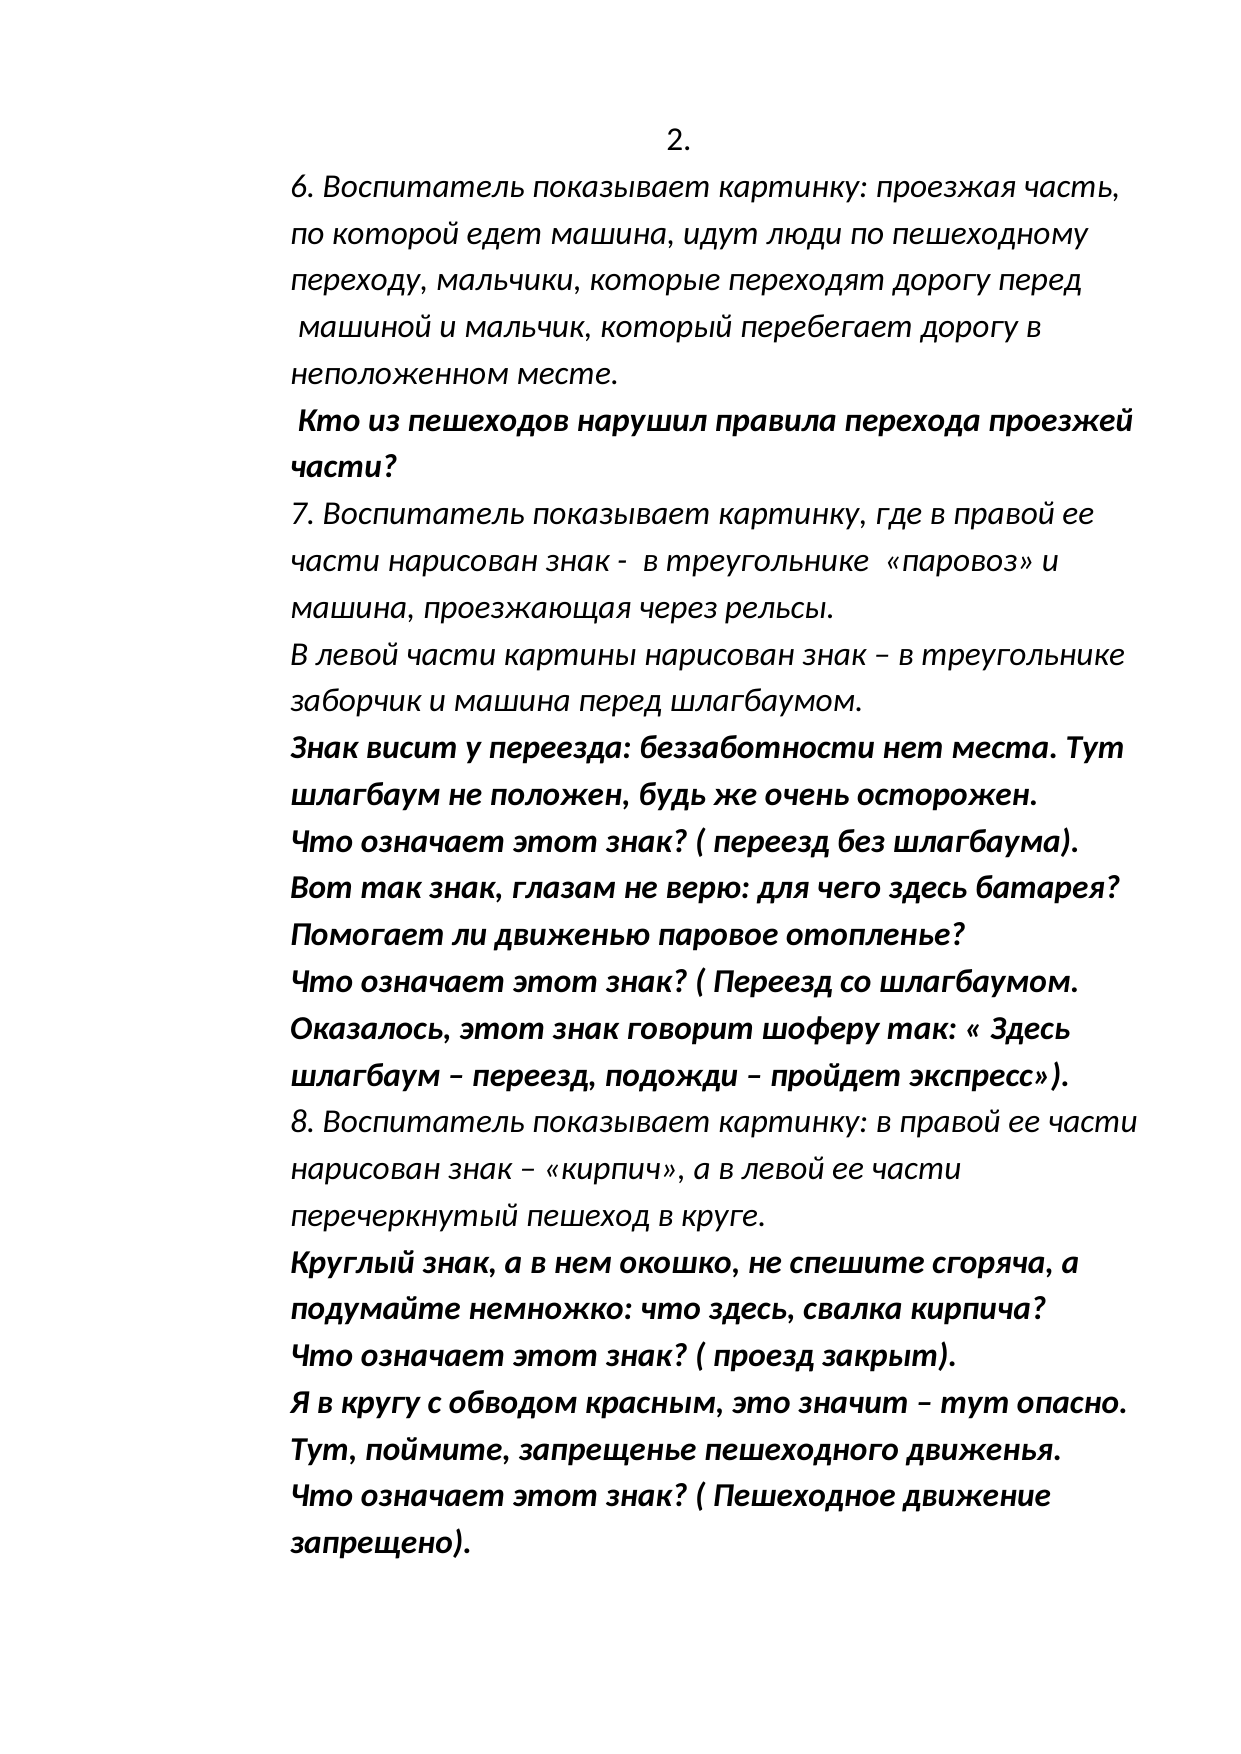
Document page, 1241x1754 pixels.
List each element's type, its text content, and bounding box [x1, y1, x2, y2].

list Что означает этот знак? ( проезд закрыт). [290, 1334, 1152, 1375]
list Кто из пешеходов нарушил правила перехода проезжей части? [290, 399, 1152, 486]
list Я в кругу с обводом красным, это значит – тут опасно. Тут, поймите, запрещенье пешеходного движенья. [290, 1381, 1152, 1468]
list 6. Воспитатель показывает картинку: проезжая часть, по которой едет машина, идут люди по пешеходному переходу, мальчики, которые переходят дорогу перед [290, 165, 1152, 299]
list 7. Воспитатель показывает картинку, где в правой ее части нарисован знак - в треугольнике «паровоз» и машина, проезжающая через рельсы. [290, 492, 1152, 627]
list Вот так знак, глазам не верю: для чего здесь батарея? Помогает ли движенью паровое отопленье? [290, 866, 1152, 954]
list 8. Воспитатель показывает картинку: в правой ее части нарисован знак – «кирпич», а в левой ее части перечеркнутый пешеход в круге. [290, 1100, 1152, 1234]
list Круглый знак, а в нем окошко, не спешите сгоряча, а подумайте немножко: что здесь, свалка кирпича? [290, 1241, 1152, 1328]
list Что означает этот знак? ( Переезд со шлагбаумом. Оказалось, этот знак говорит шоферу так: « Здесь шлагбаум – переезд, подожди – пройдет экспресс»). [290, 960, 1152, 1094]
list В левой части картины нарисован знак – в треугольнике заборчик и машина перед шлагбаумом. [290, 633, 1152, 720]
list 2. [290, 118, 1152, 159]
list Что означает этот знак? ( Пешеходное движение запрещено). [290, 1474, 1152, 1562]
list машиной и мальчик, который перебегает дорогу в неположенном месте. [290, 305, 1152, 393]
list Что означает этот знак? ( переезд без шлагбаума). [290, 820, 1152, 860]
list Знак висит у переезда: беззаботности нет места. Тут шлагбаум не положен, будь же очень осторожен. [290, 726, 1152, 814]
